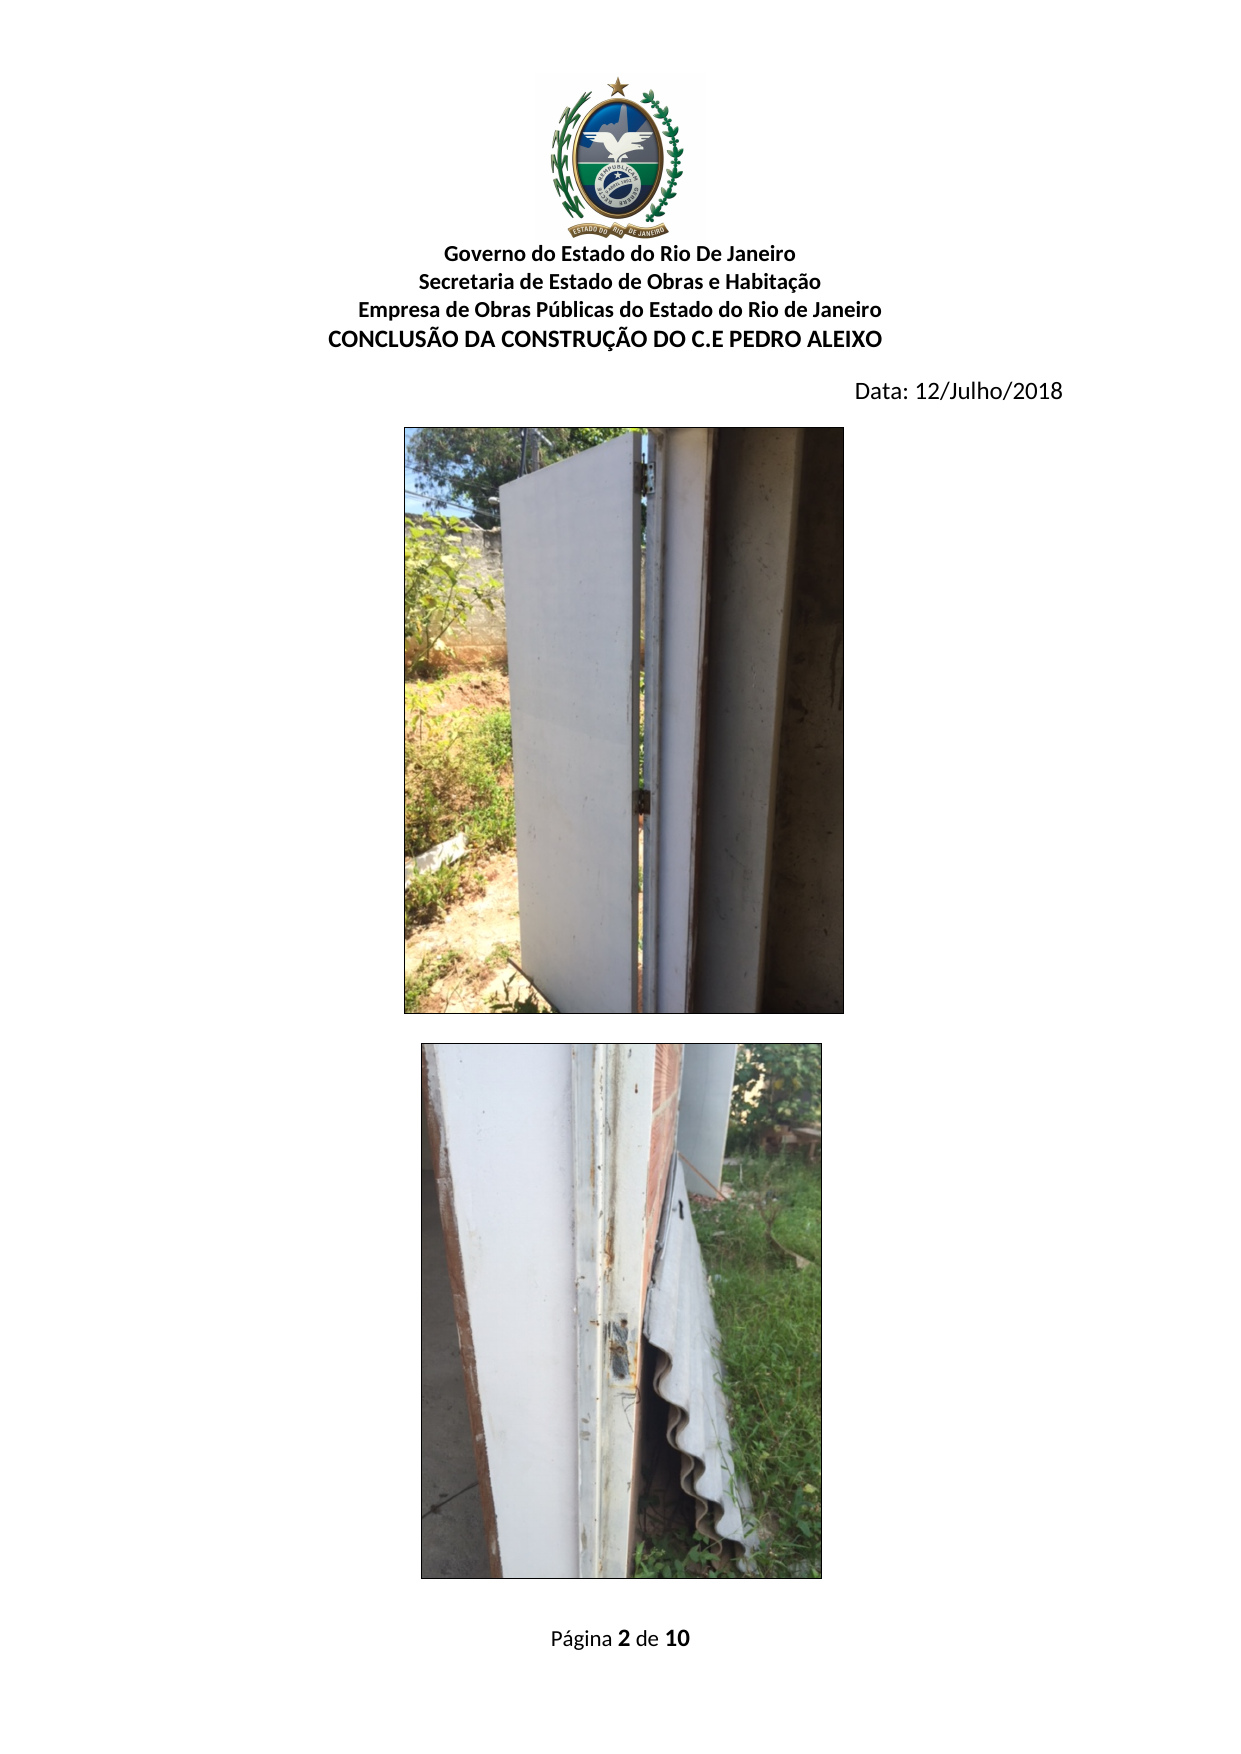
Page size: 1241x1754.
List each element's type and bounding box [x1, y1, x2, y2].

picture [534, 73, 706, 240]
picture [422, 1044, 821, 1578]
picture [405, 428, 843, 1013]
